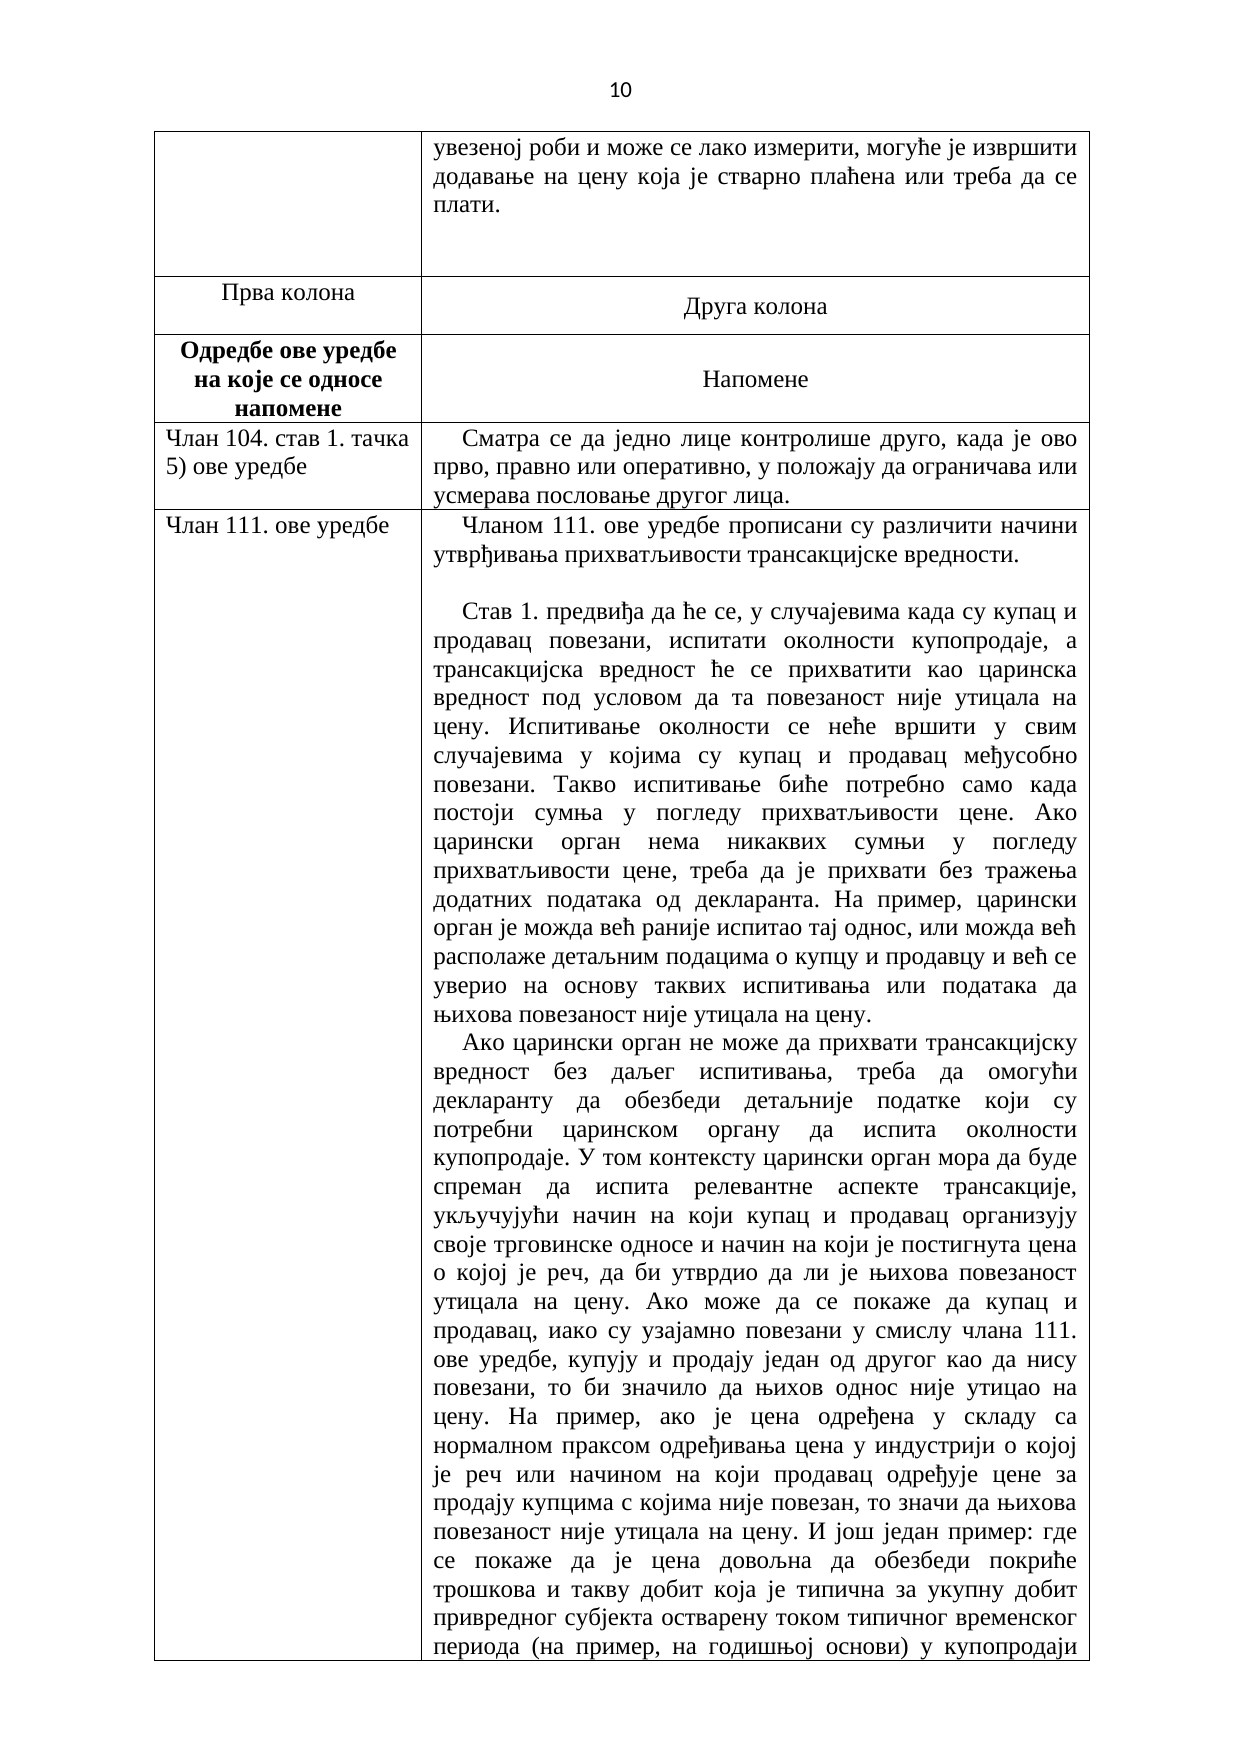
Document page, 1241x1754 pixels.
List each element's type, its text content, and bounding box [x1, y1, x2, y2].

table_cell Одредбе ове уредбе на које се односе напомене [155, 335, 421, 422]
table_cell Сматра се да једно лице контролише друго, када је ово прво, правно или оперативно, у положају да ограничава или усмерава пословање другог лица. [422, 423, 1089, 509]
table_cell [155, 132, 421, 276]
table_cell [155, 510, 421, 1660]
table_cell Прва колона [155, 277, 421, 334]
table_cell Напомене [422, 335, 1089, 422]
table_cell Члан 104. став 1. тачка 5) ове уредбе [155, 423, 421, 509]
table_cell Друга колона [422, 277, 1089, 334]
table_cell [422, 132, 1089, 276]
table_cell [422, 510, 1089, 1660]
